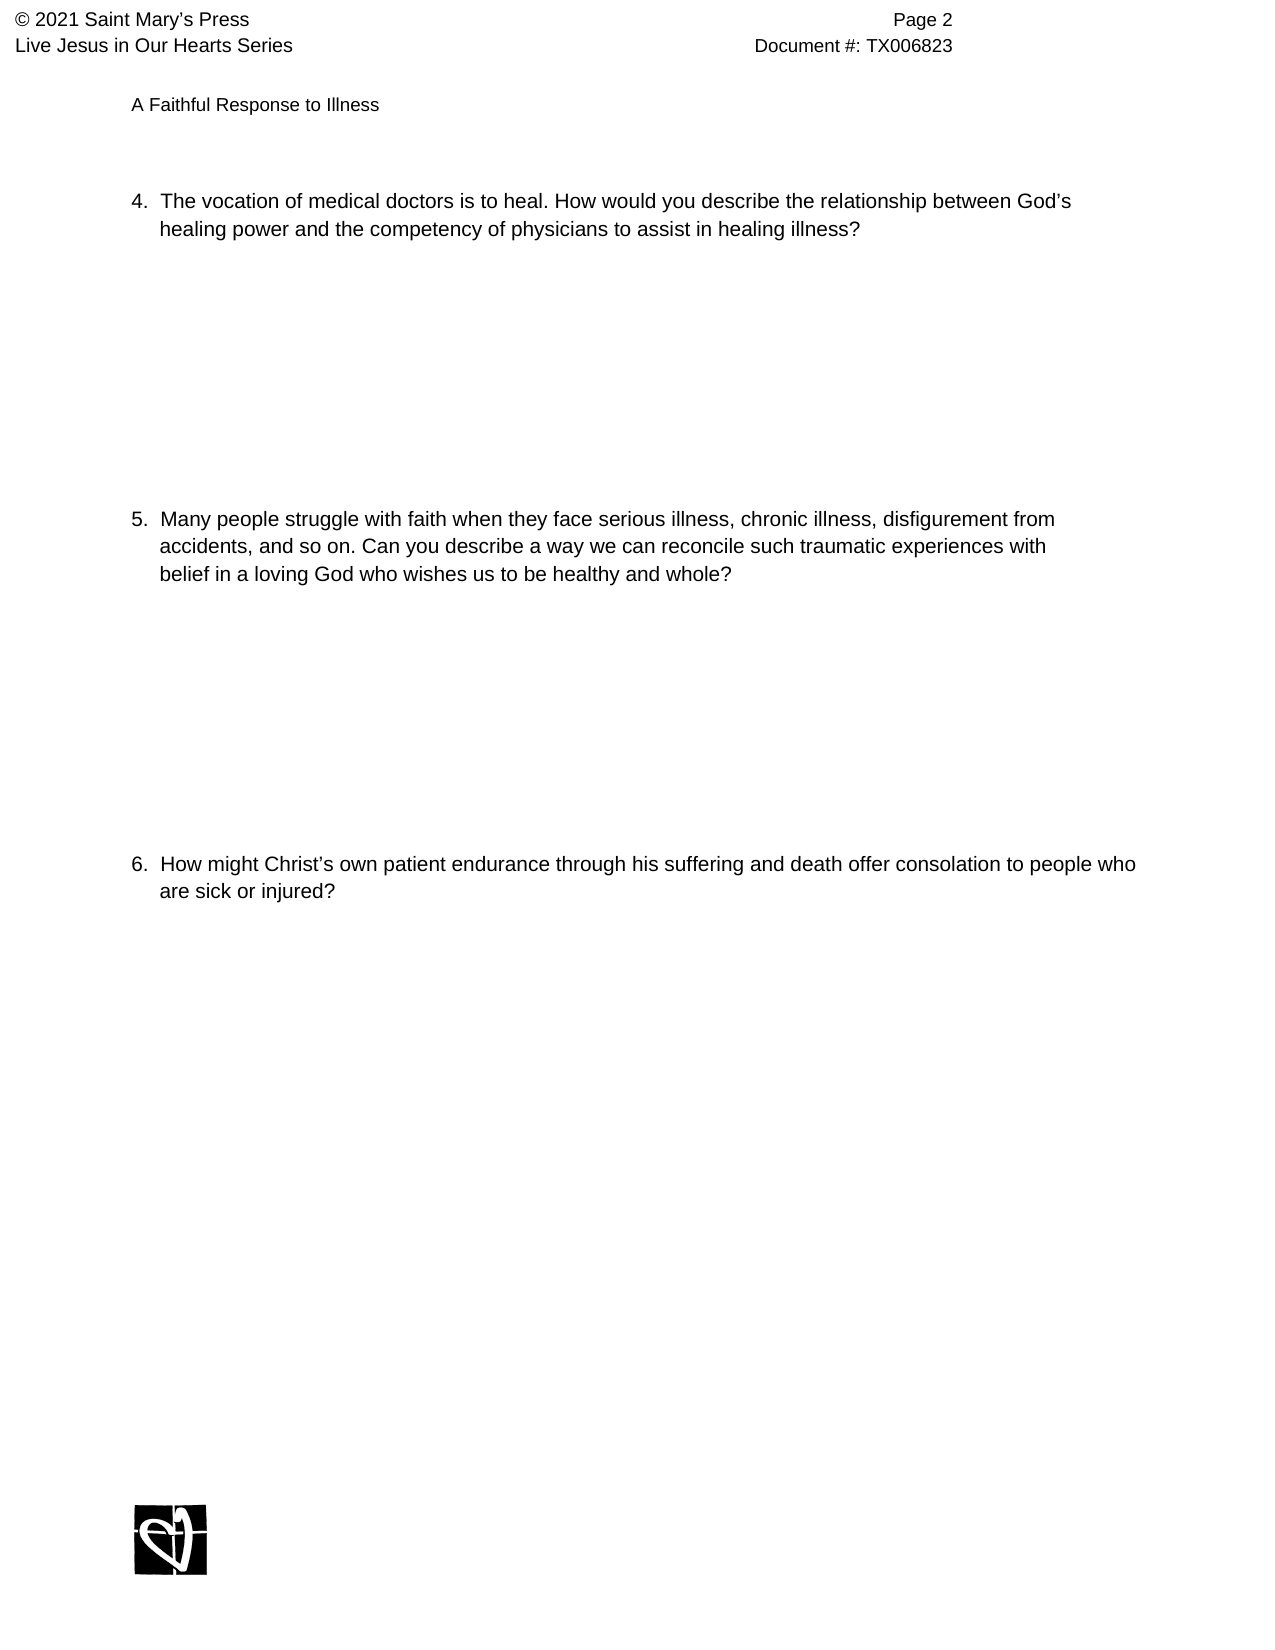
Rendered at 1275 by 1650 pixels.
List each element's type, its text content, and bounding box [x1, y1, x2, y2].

list 6. How might Christ’s own patient endurance through his suffering and death offer consolation to people who are sick or injured? [131, 851, 1144, 903]
list 5. Many people struggle with faith when they face serious illness, chronic illness, disfigurement from accidents, and so on. Can you describe a way we can reconcile such traumatic experiences with belief in a loving God who wishes us to be healthy and whole? [131, 506, 1144, 585]
list 4. The vocation of medical doctors is to heal. How would you describe the relationship between God’s healing power and the competency of physicians to assist in healing illness? [131, 189, 1144, 240]
